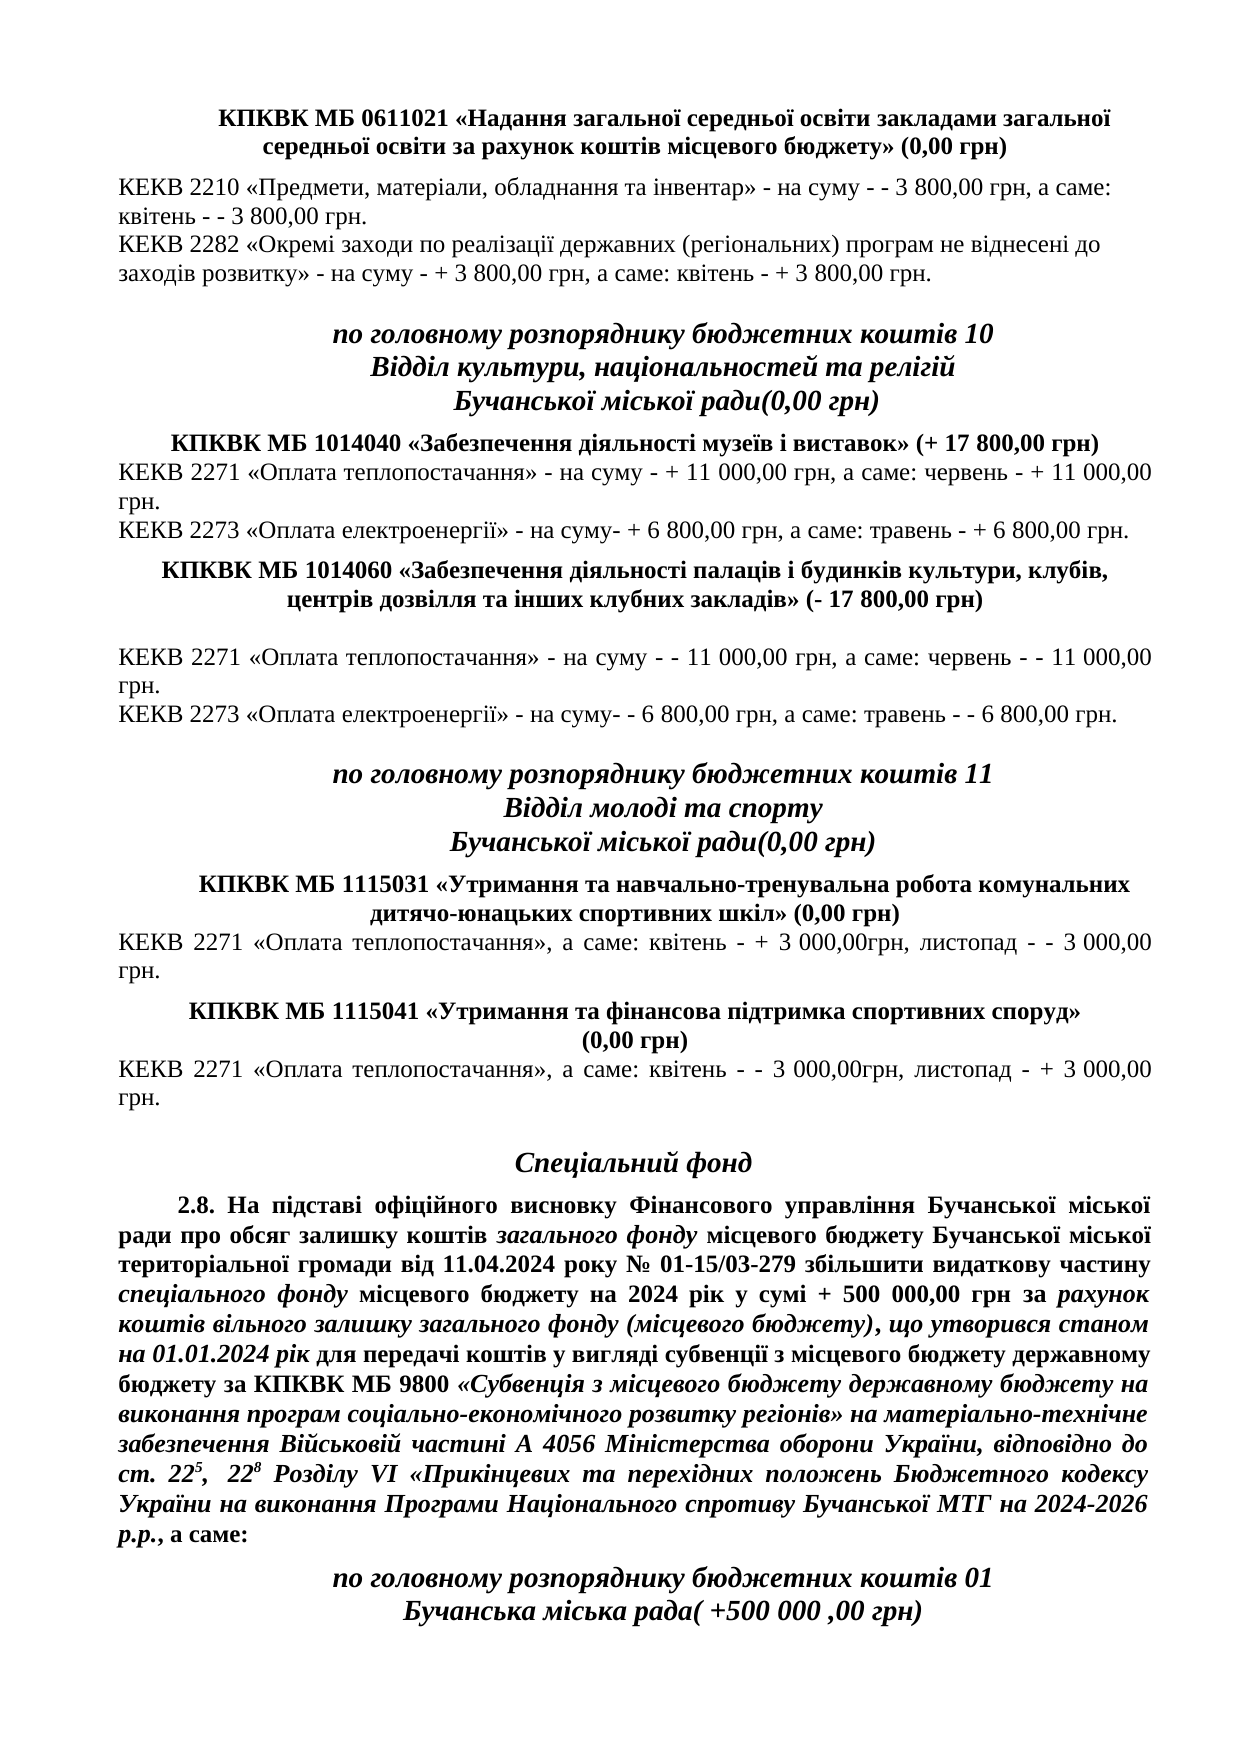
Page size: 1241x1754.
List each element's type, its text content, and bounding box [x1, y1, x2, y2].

text КЕКВ 2210 «Предмети, матеріали, обладнання та інвентар» - на суму - - 3 800,00 грн, а саме: квітень - - 3 800,00 грн. [118, 172, 1152, 229]
text КЕКВ 2271 «Оплата теплопостачання», а саме: квітень - + 3 000,00грн, листопад - - 3 000,00 грн. [118, 927, 1152, 984]
text по головному розпоряднику бюджетних коштів 01 [118, 1560, 1152, 1593]
text Спеціальний фонд [118, 1145, 1152, 1178]
text Бучанська міська рада( +500 000 ,00 грн) [118, 1593, 1152, 1627]
text (0,00 грн) [118, 1025, 1152, 1054]
text КПКВК МБ 0611021 «Надання загальної середньої освіти закладами загальної середньої освіти за рахунок коштів місцевого бюджету» (0,00 грн) [118, 103, 1152, 160]
text КЕКВ 2271 «Оплата теплопостачання» - на суму - + 11 000,00 грн, а саме: червень - + 11 000,00 грн. [118, 457, 1152, 515]
text КЕКВ 2282 «Окремі заходи по реалізації державних (регіональних) програм не віднесені до заходів розвитку» - на суму - + 3 800,00 грн, а саме: квітень - + 3 800,00 грн. [118, 229, 1152, 287]
text КПКВК МБ 1014040 «Забезпечення діяльності музеїв і виставок» (+ 17 800,00 грн) [118, 428, 1152, 457]
text по головному розпоряднику бюджетних коштів 11 [118, 757, 1152, 790]
text по головному розпоряднику бюджетних коштів 10 [118, 316, 1152, 349]
text КПКВК МБ 1115031 «Утримання та навчально-тренувальна робота комунальних дитячо-юнацьких спортивних шкіл» (0,00 грн) [118, 869, 1152, 927]
text 2.8. На підставі офіційного висновку Фінансового управління Бучанської міської ради про обсяг залишку коштів загального фонду місцевого бюджету Бучанської міської територіальної громади від 11.04.2024 року № 01-15/03-279 збільшити видаткову частину спеціального фонду місцевого бюджету на 2024 рік у сумі + 500 000,00 грн за рахунок коштів вільного залишку загального фонду (місцевого бюджету), що утворився станом на 01.01.2024 рік для передачі коштів у вигляді субвенції з місцевого бюджету державному бюджету за КПКВК МБ 9800 «Субвенція з місцевого бюджету державному бюджету на виконання програм соціально-економічного розвитку регіонів» на матеріально-технічне забезпечення Військовій частині А 4056 Міністерства оборони України, відповідно до ст. 225, 228 Розділу VI «Прикінцевих та перехідних положень Бюджетного кодексу України на виконання Програми Національного спротиву Бучанської МТГ на 2024-2026 р.р., а саме: [118, 1190, 1152, 1548]
text Відділ культури, національностей та релігій [118, 349, 1152, 383]
text КПКВК МБ 1014060 «Забезпечення діяльності палаців і будинків культури, клубів, центрів дозвілля та інших клубних закладів» (- 17 800,00 грн) [118, 555, 1152, 613]
text КЕКВ 2273 «Оплата електроенергії» - на суму- + 6 800,00 грн, а саме: травень - + 6 800,00 грн. [118, 515, 1152, 543]
text КЕКВ 2273 «Оплата електроенергії» - на суму- - 6 800,00 грн, а саме: травень - - 6 800,00 грн. [118, 699, 1152, 728]
text Бучанської міської ради(0,00 грн) [118, 824, 1152, 857]
text КЕКВ 2271 «Оплата теплопостачання» - на суму - - 11 000,00 грн, а саме: червень - - 11 000,00 грн. [118, 642, 1152, 699]
text Бучанської міської ради(0,00 грн) [118, 383, 1152, 416]
text Відділ молоді та спорту [118, 790, 1152, 824]
text КПКВК МБ 1115041 «Утримання та фінансова підтримка спортивних споруд» [118, 996, 1152, 1025]
text КЕКВ 2271 «Оплата теплопостачання», а саме: квітень - - 3 000,00грн, листопад - + 3 000,00 грн. [118, 1054, 1152, 1111]
